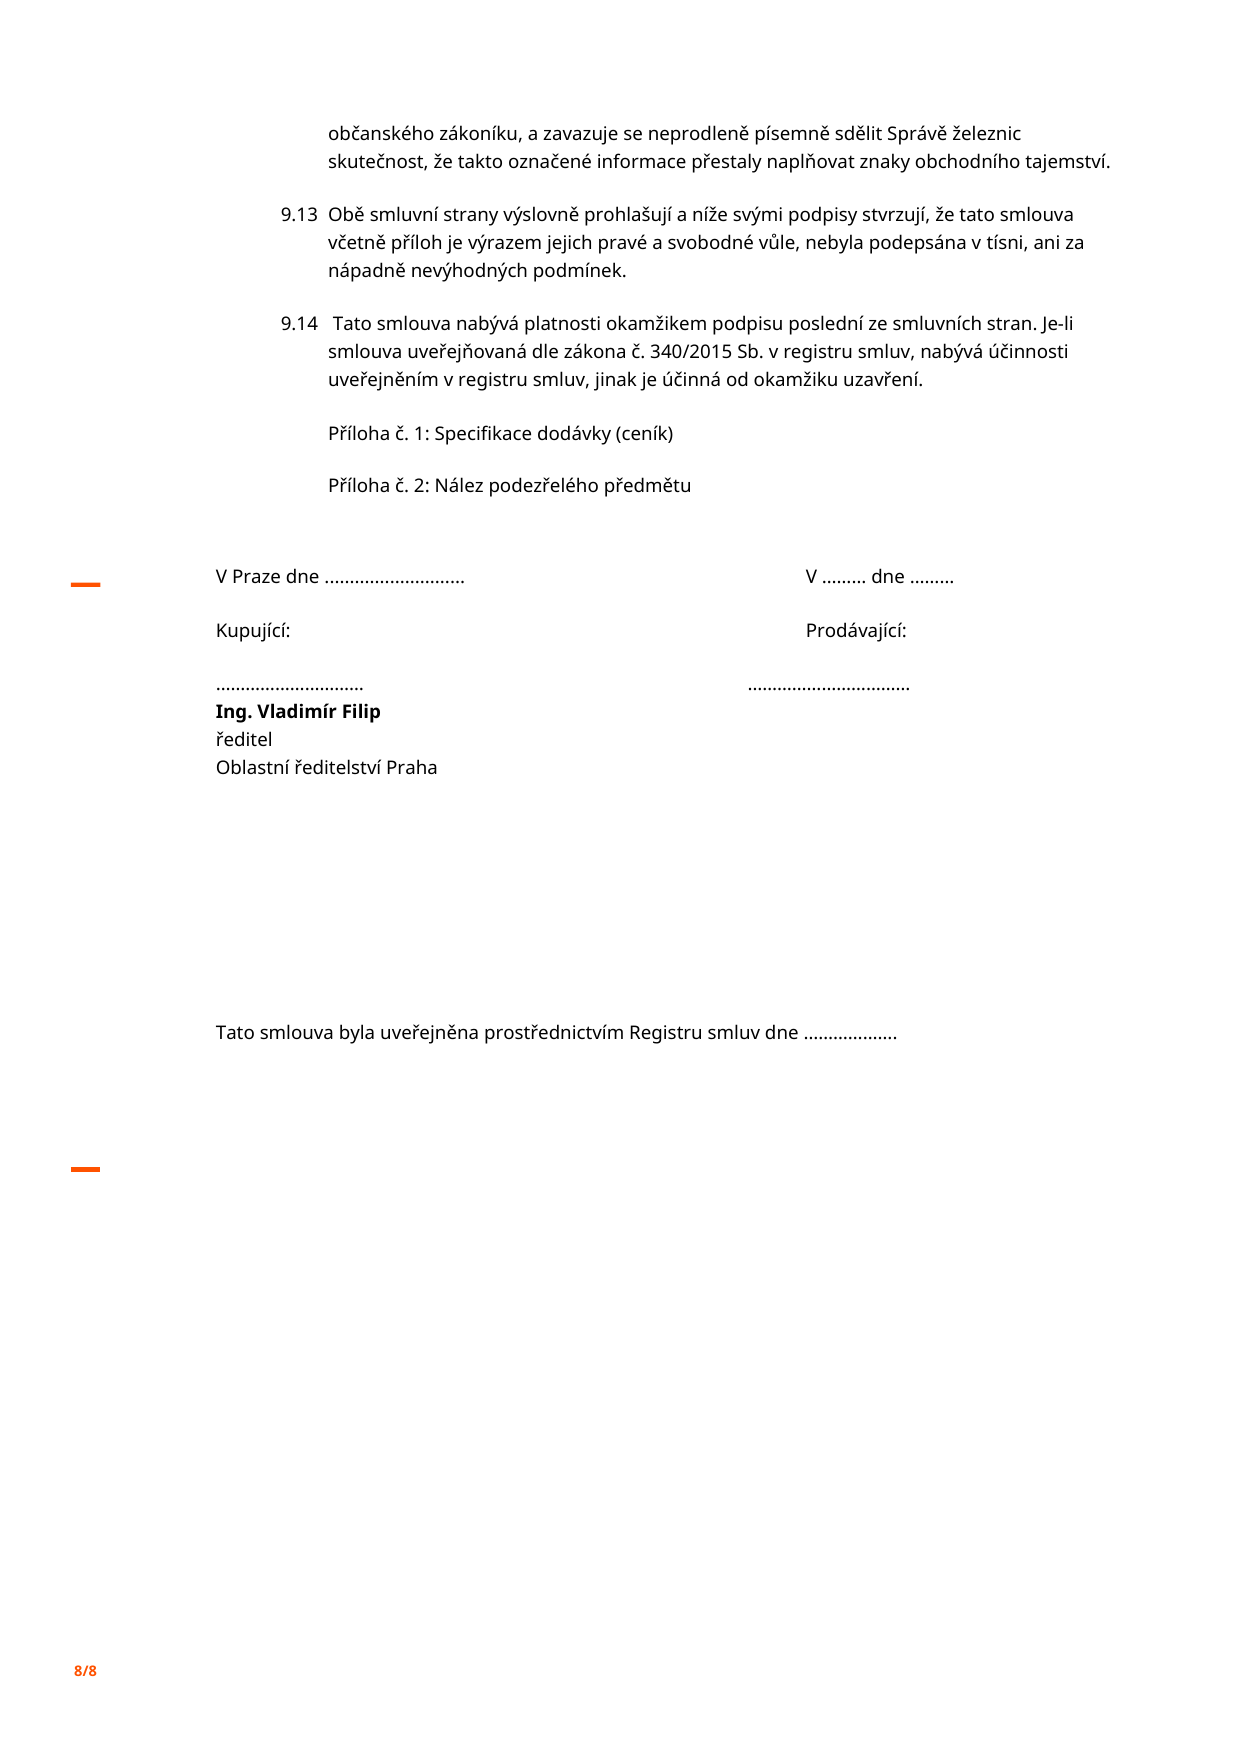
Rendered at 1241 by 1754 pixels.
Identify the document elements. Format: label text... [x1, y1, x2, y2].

text Ing. Vladimír Filip [216, 698, 1122, 723]
list Příloha č. 2: Nález podezřelého předmětu [328, 473, 1122, 498]
text ………………………… …………………………… [216, 670, 1122, 695]
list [281, 121, 1122, 174]
list Tato smlouva nabývá platnosti okamžikem podpisu poslední ze smluvních stran. Je-li smlouva uveřejňovaná dle zákona č. 340/2015 Sb. v registru smluv, nabývá účinnosti uveřejněním v registru smluv, jinak je účinná od okamžiku uzavření. [281, 311, 1122, 392]
text Kupující: Prodávající: [216, 617, 1122, 642]
list Obě smluvní strany výslovně prohlašují a níže svými podpisy stvrzují, že tato smlouva včetně příloh je výrazem jejich pravé a svobodné vůle, nebyla podepsána v tísni, ani za nápadně nevýhodných podmínek. [281, 202, 1122, 283]
text V Praze dne ............................ V ……… dne ……… [216, 564, 1122, 589]
text ředitel [216, 726, 1122, 751]
list Příloha č. 1: Specifikace dodávky (ceník) [328, 420, 1122, 445]
text Oblastní ředitelství Praha [216, 754, 1122, 779]
text Tato smlouva byla uveřejněna prostřednictvím Registru smluv dne ………………. [216, 1019, 1122, 1044]
